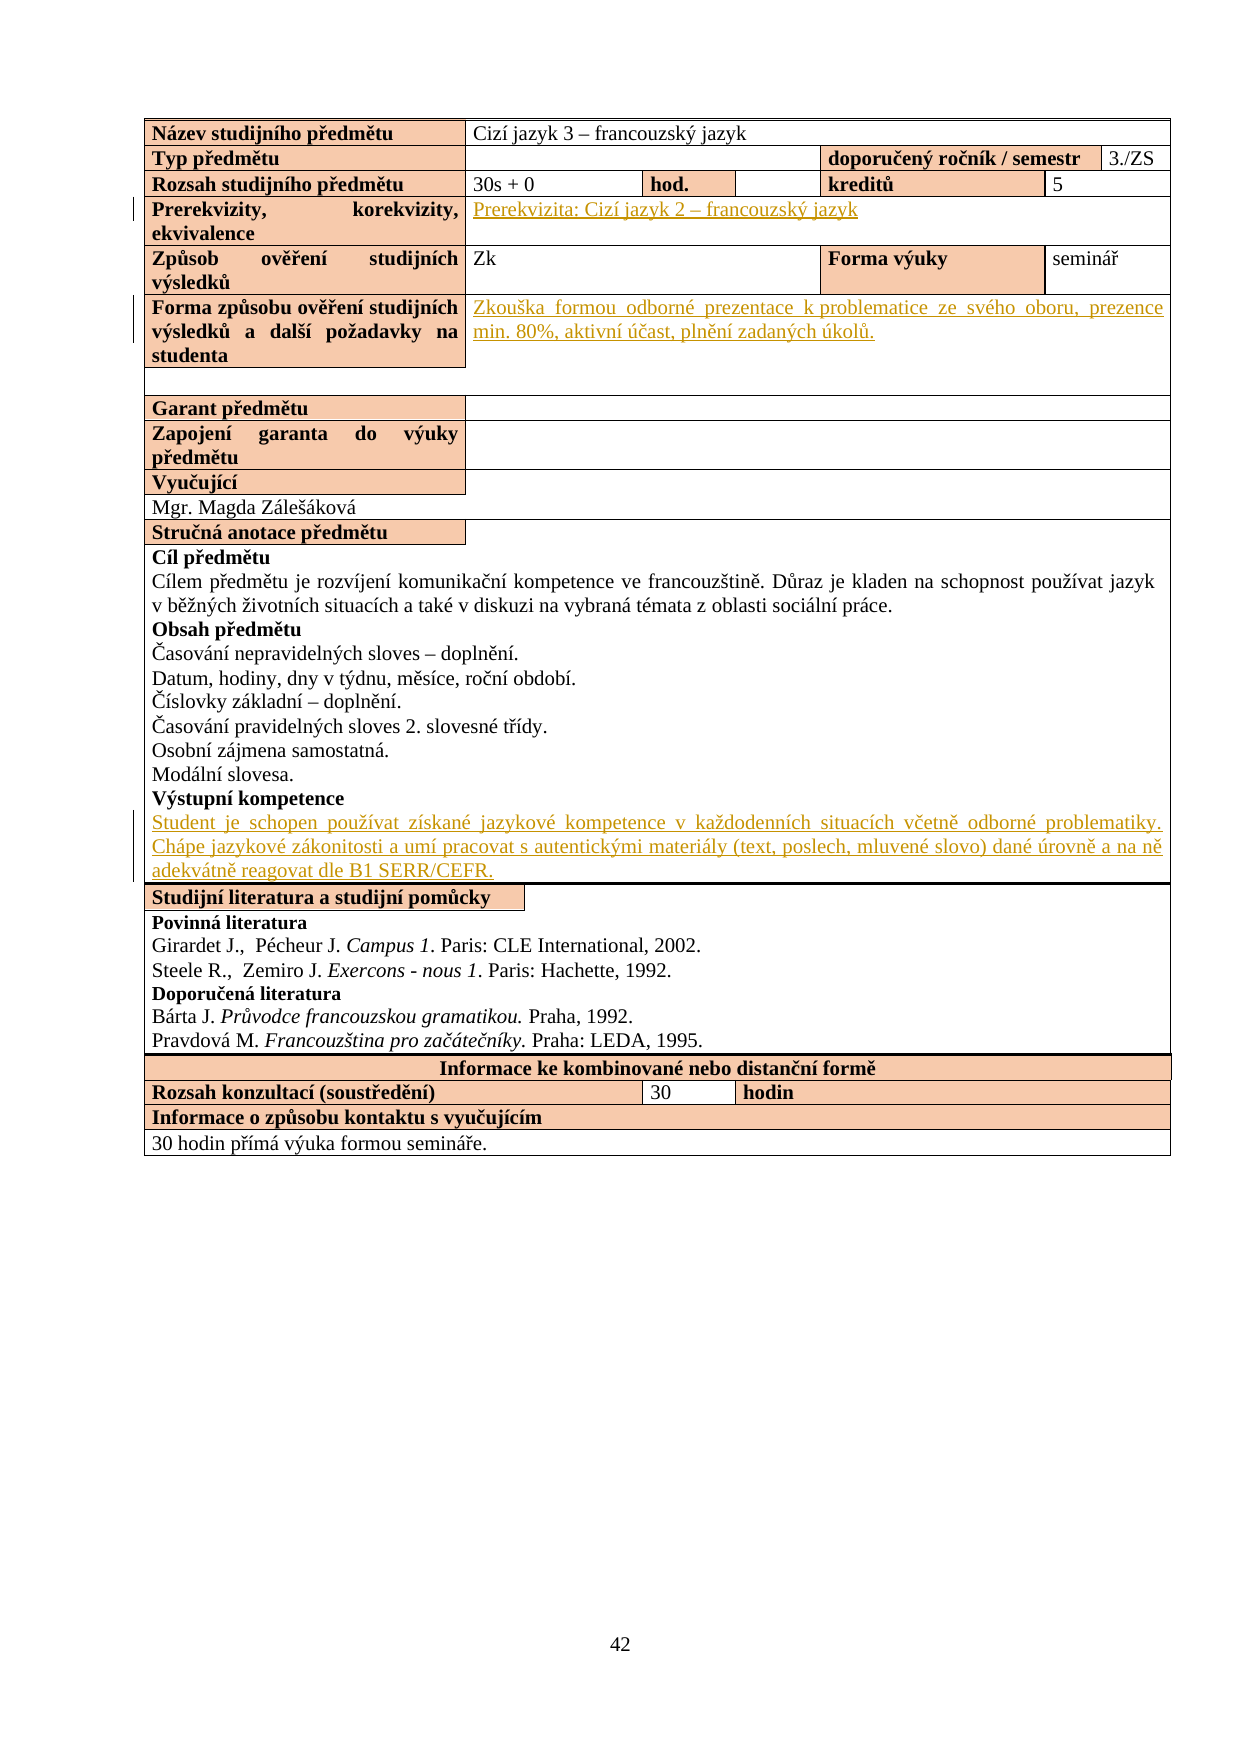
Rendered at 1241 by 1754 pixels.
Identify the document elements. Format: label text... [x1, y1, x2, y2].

table_cell Informace ke kombinované nebo distanční formě [145, 1056, 1171, 1080]
table_cell [145, 367, 1170, 394]
table_cell [466, 421, 1170, 469]
table_cell [466, 470, 1170, 494]
table_cell Garant předmětu [145, 396, 465, 419]
table_cell Vyučující [145, 470, 465, 494]
table_cell [466, 146, 820, 170]
table_cell 5 [1046, 171, 1170, 196]
table_cell Povinná literatura Girardet J., Pécheur J. Campus 1. Paris: CLE International, 2002. Steele R., Zemiro J. Exercons - nous 1. Paris: Hachette, 1992. Doporučená literatura Bárta J. Průvodce francouzskou gramatikou. Praha, 1992. Pravdová M. Francouzština pro začátečníky. Praha: LEDA, 1995. [145, 910, 1170, 1052]
table_cell 30 hodin přímá výuka formou semináře. [145, 1130, 1170, 1154]
table_cell Forma způsobu ověření studijních výsledků a další požadavky na studenta [145, 295, 465, 367]
table_cell Cíl předmětu Cílem předmětu je rozvíjení komunikační kompetence ve francouzštině. Důraz je kladen na schopnost používat jazyk v běžných životních situacích a také v diskuzi na vybraná témata z oblasti sociální práce. Obsah předmětu Časování nepravidelných sloves – doplnění. Datum, hodiny, dny v týdnu, měsíce, roční období. Číslovky základní – doplnění. Časování pravidelných sloves 2. slovesné třídy. Osobní zájmena samostatná. Modální slovesa. Výstupní kompetence [145, 544, 1170, 882]
table_cell kreditů [821, 171, 1044, 196]
table_cell Zapojení garanta do výuky předmětu [145, 421, 465, 469]
table_cell Způsob ověření studijních výsledků [145, 246, 465, 294]
table_cell seminář [1046, 246, 1170, 294]
table_cell Cizí jazyk 3 – francouzský jazyk [466, 121, 1170, 145]
table_cell Informace o způsobu kontaktu s vyučujícím [145, 1105, 1170, 1129]
table_cell Název studijního předmětu [145, 121, 465, 145]
table_cell Rozsah konzultací (soustředění) [145, 1081, 642, 1104]
table_cell [466, 295, 1170, 367]
table_cell 30s + 0 [466, 171, 642, 196]
table_cell [466, 197, 1170, 245]
table_cell 30 [643, 1081, 735, 1104]
table_cell [466, 396, 1170, 419]
table_cell Studijní literatura a studijní pomůcky [145, 885, 524, 909]
table_cell hodin [736, 1081, 1170, 1104]
table_cell Prerekvizity, korekvizity, ekvivalence [145, 197, 465, 245]
table_cell Stručná anotace předmětu [145, 520, 465, 544]
table_cell Mgr. Magda Zálešáková [145, 494, 1170, 519]
table_cell [736, 171, 820, 196]
table_cell 3./ZS [1102, 146, 1170, 170]
table_cell doporučený ročník / semestr [821, 146, 1101, 170]
table_cell [525, 885, 1170, 909]
table_cell Typ předmětu [145, 146, 465, 170]
table_cell hod. [643, 171, 735, 196]
table_cell Zk [466, 246, 820, 294]
table_cell [466, 520, 1170, 544]
table_cell Forma výuky [821, 246, 1044, 294]
table_cell Rozsah studijního předmětu [145, 171, 465, 196]
